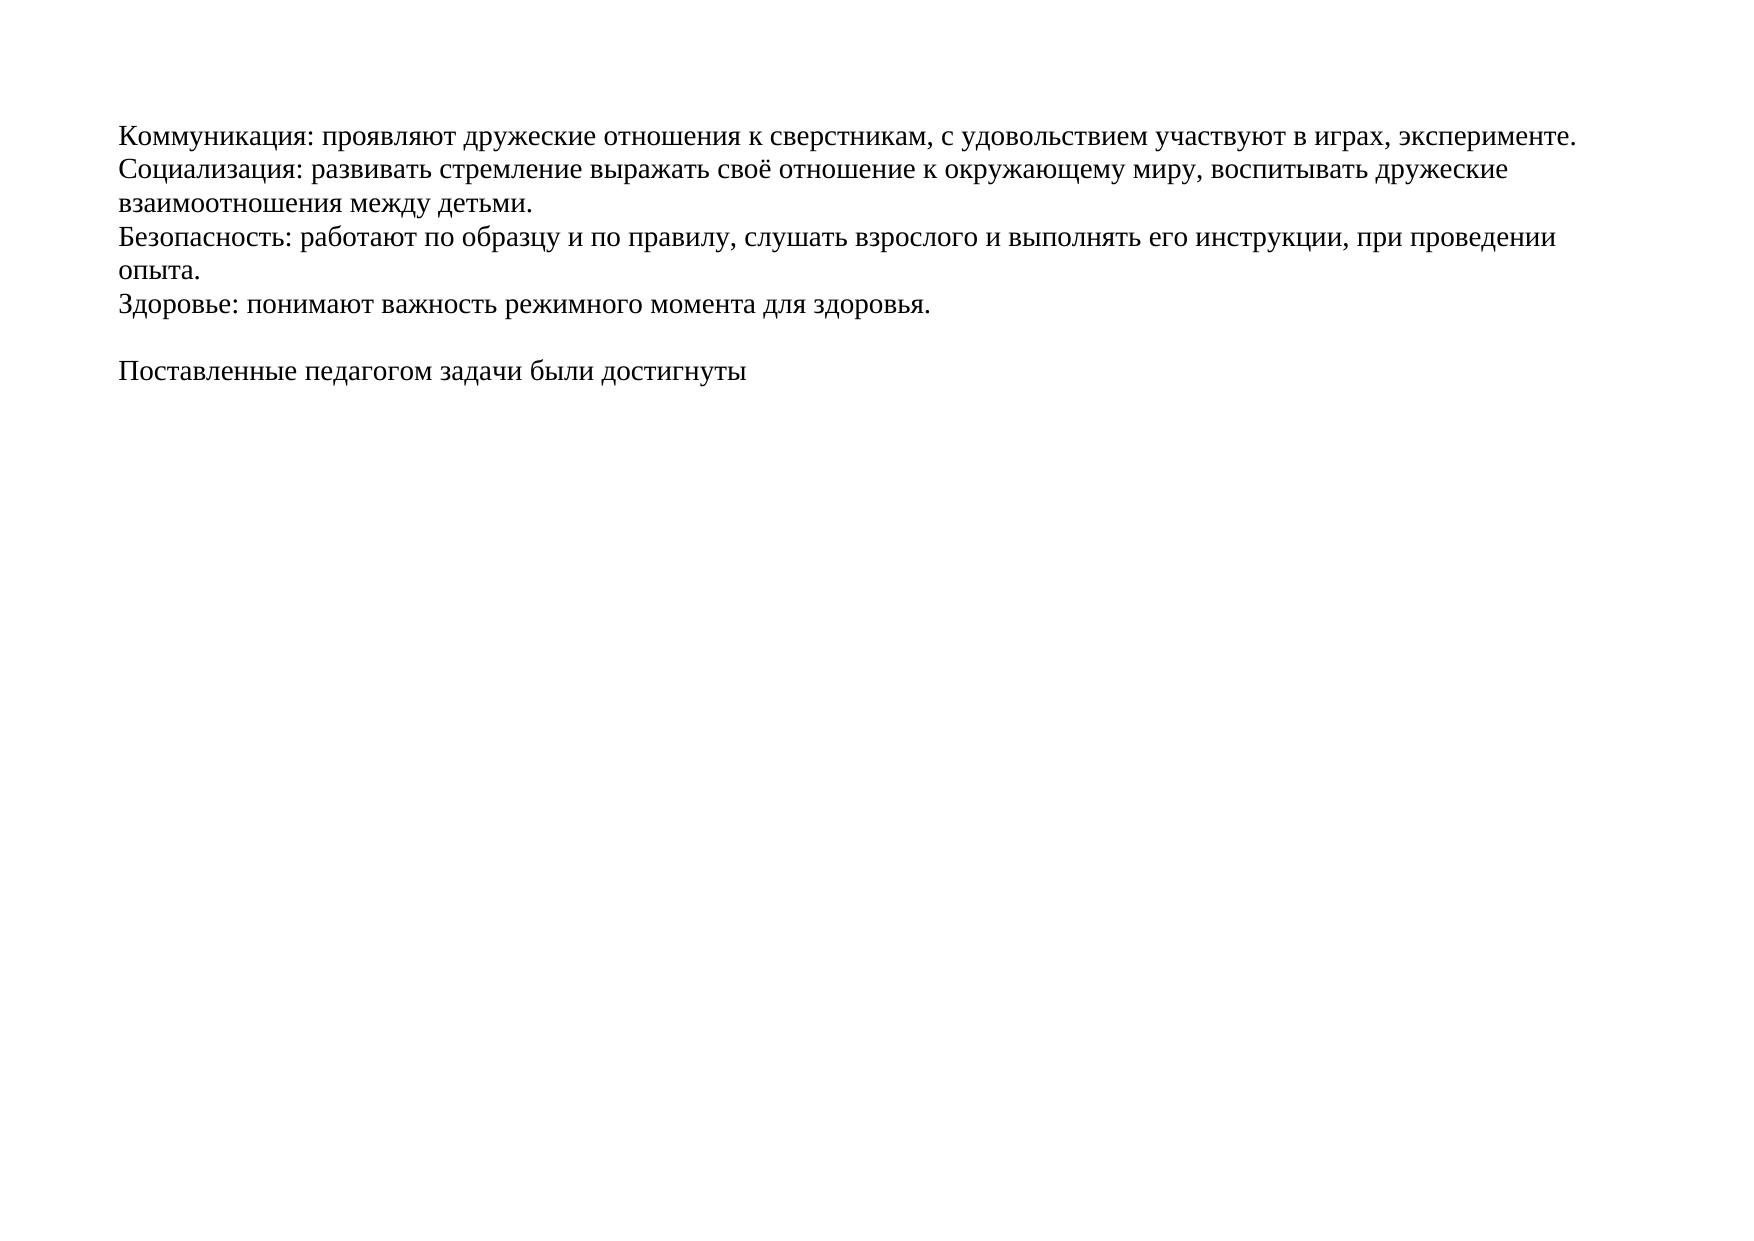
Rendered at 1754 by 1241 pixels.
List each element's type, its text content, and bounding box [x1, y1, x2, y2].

text Коммуникация: проявляют дружеские отношения к сверстникам, с удовольствием участвуют в играх, эксперименте. [118, 118, 1636, 152]
text Безопасность: работают по образцу и по правилу, слушать взрослого и выполнять его инструкции, при проведении опыта. [118, 219, 1636, 286]
text Здоровье: понимают важность режимного момента для здоровья. [118, 286, 1636, 319]
text Социализация: развивать стремление выражать своё отношение к окружающему миру, воспитывать дружеские взаимоотношения между детьми. [118, 152, 1636, 219]
text Поставленные педагогом задачи были достигнуты [118, 353, 1636, 386]
